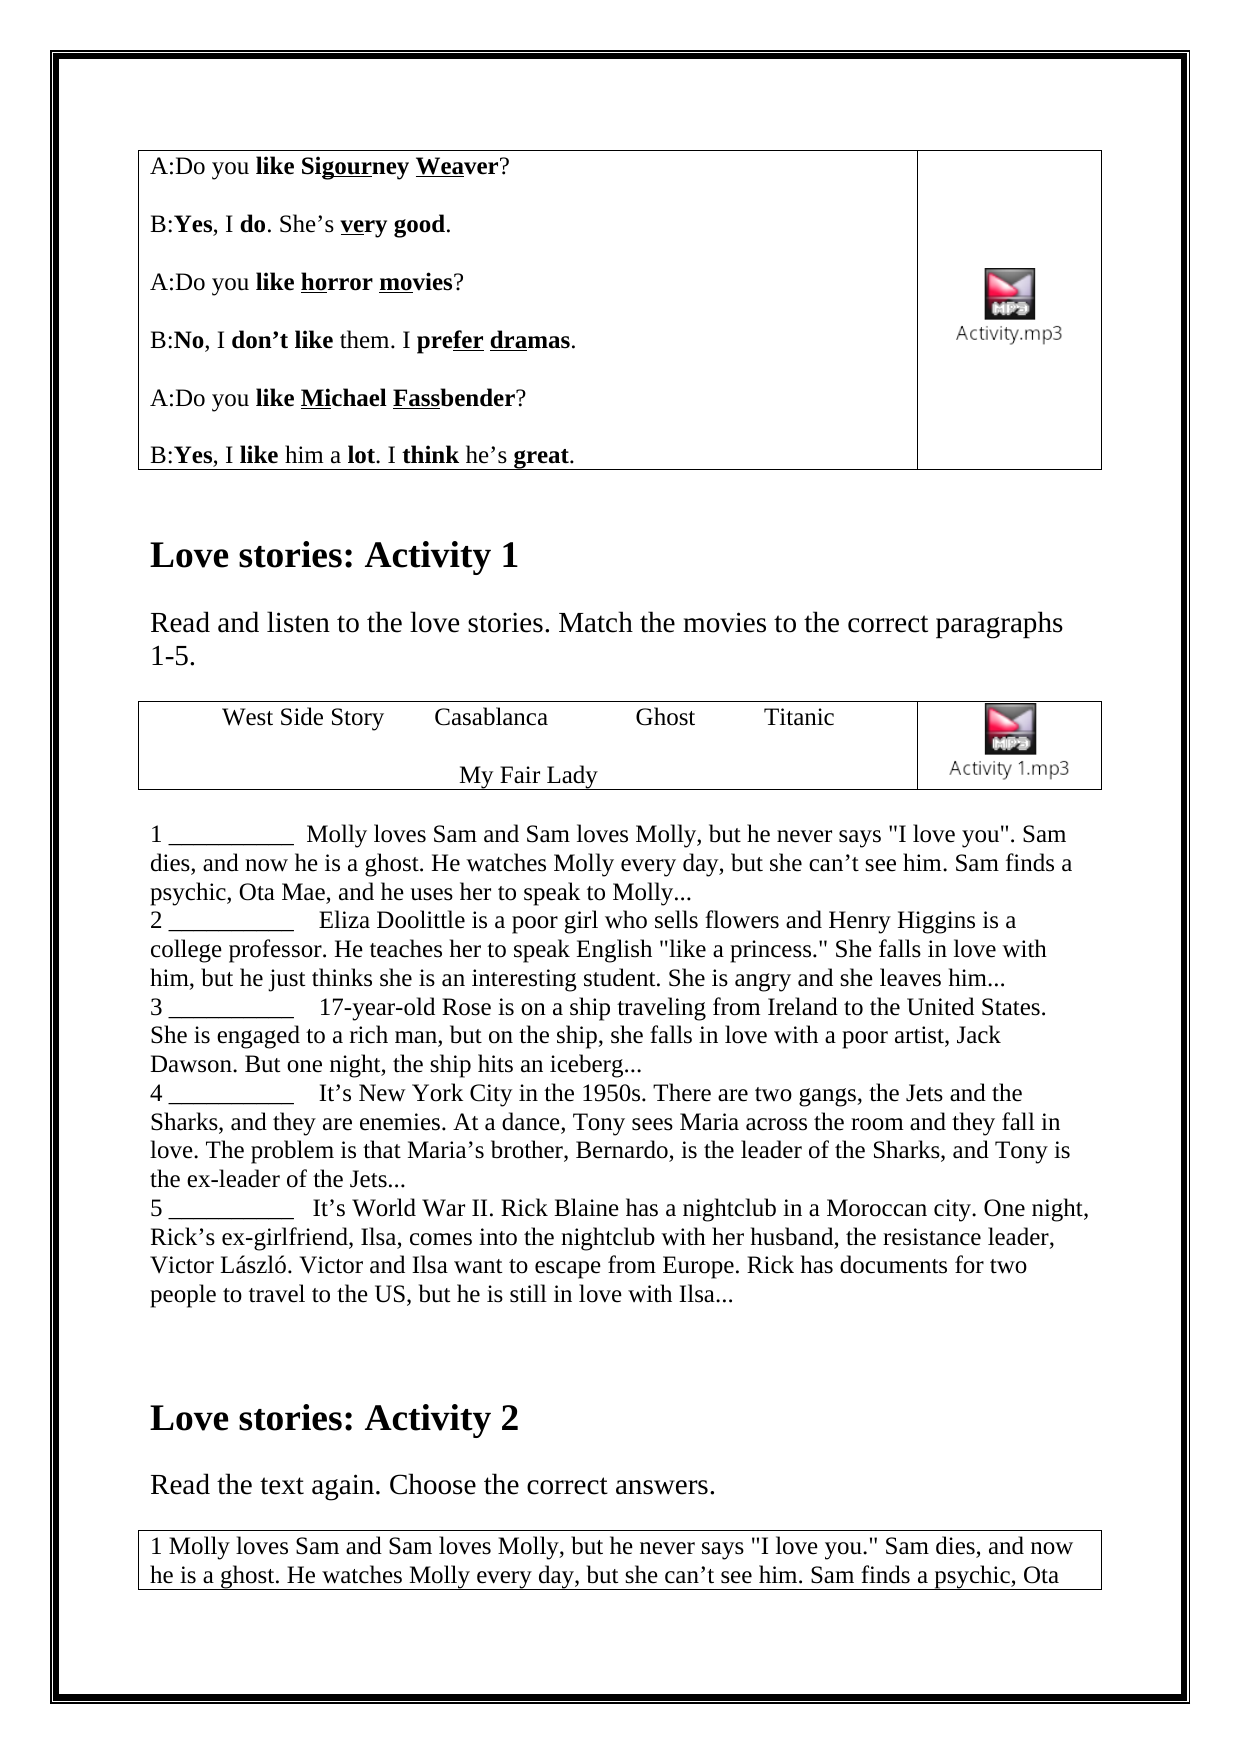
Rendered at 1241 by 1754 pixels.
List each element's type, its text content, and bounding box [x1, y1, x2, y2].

table_header [918, 702, 1101, 789]
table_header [139, 1531, 1101, 1588]
text Love stories: Activity 2 [150, 1395, 1090, 1438]
table_header A:Do you like Sigourney Weaver? B:Yes, I do. She’s very good. A:Do you like horror movies? B:No, I don’t like them. I prefer dramas. A:Do you like Michael Fassbender? B:Yes, I like him a lot. I think he’s great. [139, 151, 917, 469]
text Read and listen to the love stories. Match the movies to the correct paragraphs 1-5. [150, 605, 1090, 672]
table_header West Side Story Casablanca Ghost Titanic My Fair Lady [139, 702, 917, 789]
table_header [918, 151, 1101, 469]
text Love stories: Activity 1 [150, 533, 1090, 576]
text 1 __________ Molly loves Sam and Sam loves Molly, but he never says "I love you". Sam dies, and now he is a ghost. He watches Molly every day, but she can’t see him. Sam finds a psychic, Ota Mae, and he uses her to speak to Molly... 2 __________ Eliza Doolittle is a poor girl who sells flowers and Henry Higgins is a college professor. He teaches her to speak English "like a princess." She falls in love with him, but he just thinks she is an interesting student. She is angry and she leaves him... 3 __________ 17-year-old Rose is on a ship traveling from Ireland to the United States. She is engaged to a rich man, but on the ship, she falls in love with a poor artist, Jack Dawson. But one night, the ship hits an iceberg... 4 __________ It’s New York City in the 1950s. There are two gangs, the Jets and the Sharks, and they are enemies. At a dance, Tony sees Maria across the room and they fall in love. The problem is that Maria’s brother, Bernardo, is the leader of the Sharks, and Tony is the ex-leader of the Jets... 5 __________ It’s World War II. Rick Blaine has a nightclub in a Moroccan city. One night, Rick’s ex-girlfriend, Ilsa, comes into the nightclub with her husband, the resistance leader, Victor László. Victor and Ilsa want to escape from Europe. Rick has documents for two people to travel to the US, but he is still in love with Ilsa... [150, 819, 1090, 1308]
text Read the text again. Choose the correct answers. [150, 1467, 1090, 1501]
